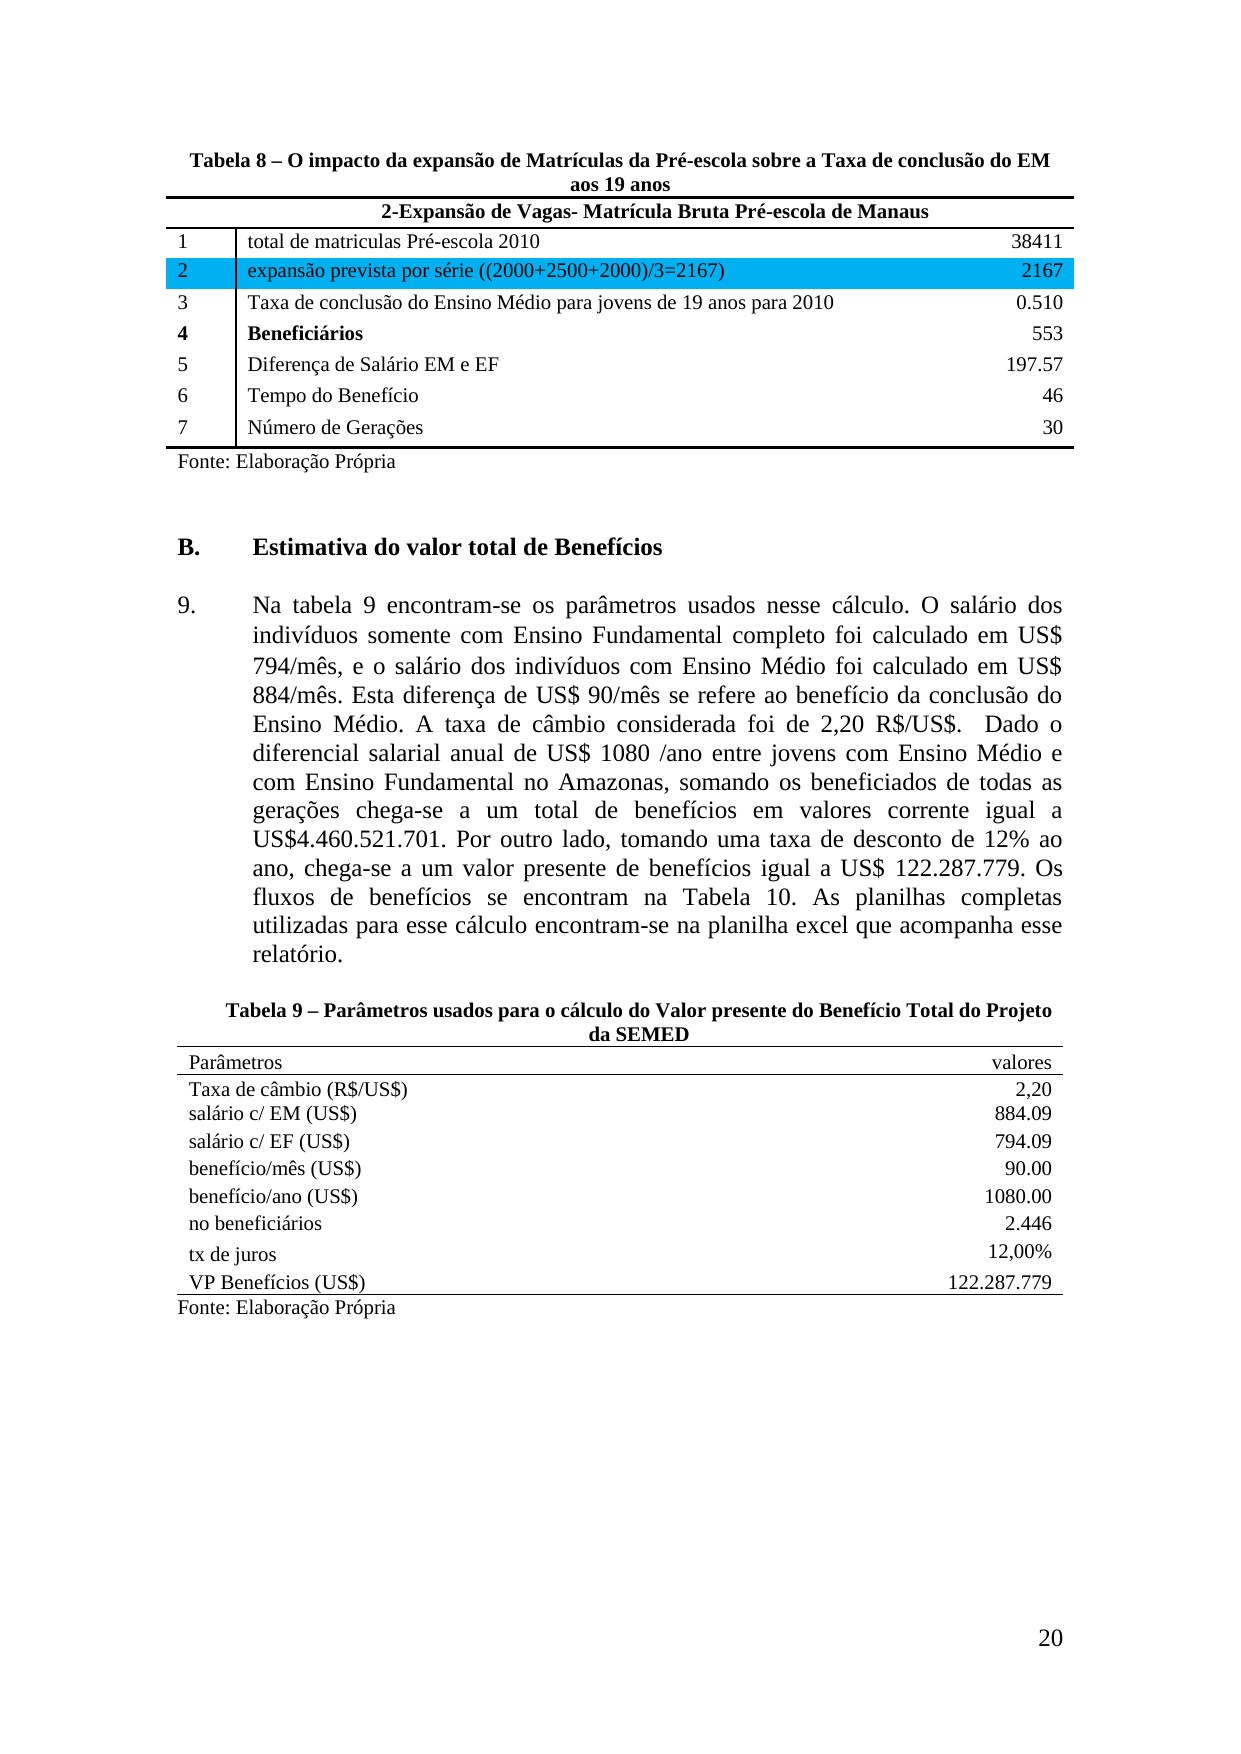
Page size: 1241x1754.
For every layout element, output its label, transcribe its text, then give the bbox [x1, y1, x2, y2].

text Tabela 8 – O impacto da expansão de Matrículas da Pré-escola sobre a Taxa de conclusão do EM aos 19 anos [177, 148, 1063, 196]
table_cell 2.446 [664, 1211, 1063, 1239]
table_cell 12,00% [664, 1239, 1063, 1266]
table_cell 197.57 [977, 352, 1074, 383]
table_cell 90.00 [664, 1156, 1063, 1184]
text Fonte: Elaboração Própria [177, 449, 1063, 473]
table_cell 1080.00 [664, 1184, 1063, 1211]
table_cell Número de Gerações [237, 415, 977, 446]
table_cell salário c/ EF (US$) [177, 1129, 664, 1156]
text Fonte: Elaboração Própria [177, 1295, 1063, 1319]
table_cell 38411 [977, 229, 1074, 258]
text Tabela 9 – Parâmetros usados para o cálculo do Valor presente do Benefício Total do Projeto da SEMED [215, 998, 1063, 1046]
table_cell Taxa de câmbio (R$/US$) [177, 1075, 664, 1101]
table_header [166, 199, 236, 227]
table_cell 884.09 [664, 1101, 1063, 1129]
table_cell 553 [977, 321, 1074, 352]
table_cell 2 [166, 258, 235, 289]
table_cell 2,20 [664, 1075, 1063, 1101]
table_cell 122.287.779 [664, 1266, 1063, 1294]
table_cell 2167 [977, 258, 1074, 289]
subtitle Estimativa do valor total de Benefícios [177, 532, 1063, 561]
table_cell benefício/mês (US$) [177, 1156, 664, 1184]
table_cell Diferença de Salário EM e EF [237, 352, 977, 383]
table_cell expansão prevista por série ((2000+2500+2000)/3=2167) [237, 258, 977, 289]
table_cell 7 [166, 415, 235, 446]
table_cell total de matriculas Pré-escola 2010 [237, 229, 977, 258]
table_cell VP Benefícios (US$) [177, 1266, 664, 1294]
table_cell 3 [166, 290, 235, 321]
table_cell Beneficiários [237, 321, 977, 352]
table_cell salário c/ EM (US$) [177, 1101, 664, 1129]
table_cell 4 [166, 321, 235, 352]
table_cell 46 [977, 383, 1074, 414]
table_cell tx de juros [177, 1239, 664, 1266]
table_cell benefício/ano (US$) [177, 1184, 664, 1211]
table_cell 794.09 [664, 1129, 1063, 1156]
table_header 2-Expansão de Vagas- Matrícula Bruta Pré-escola de Manaus [236, 199, 1074, 227]
table_cell Taxa de conclusão do Ensino Médio para jovens de 19 anos para 2010 [237, 290, 977, 321]
table_cell 30 [977, 415, 1074, 446]
table_header Parâmetros [177, 1047, 664, 1074]
table_cell Tempo do Benefício [237, 383, 977, 414]
table_cell 0.510 [977, 290, 1074, 321]
table_cell no beneficiários [177, 1211, 664, 1239]
table_header valores [664, 1047, 1063, 1074]
table_cell 6 [166, 383, 235, 414]
list Na tabela 9 encontram-se os parâmetros usados nesse cálculo. O salário dos indivíduos somente com Ensino Fundamental completo foi calculado em US$ 794/mês, e o salário dos indivíduos com Ensino Médio foi calculado em US$ 884/mês. Esta diferença de US$ 90/mês se refere ao benefício da conclusão do Ensino Médio. A taxa de câmbio considerada foi de 2,20 R$/US$. Dado o diferencial salarial anual de US$ 1080 /ano entre jovens com Ensino Médio e com Ensino Fundamental no Amazonas, somando os beneficiados de todas as gerações chega-se a um total de benefícios em valores corrente igual a US$4.460.521.701. Por outro lado, tomando uma taxa de desconto de 12% ao ano, chega-se a um valor presente de benefícios igual a US$ 122.287.779. Os fluxos de benefícios se encontram na Tabela 10. As planilhas completas utilizadas para esse cálculo encontram-se na planilha excel que acompanha esse relatório. [177, 591, 1063, 968]
table_cell 1 [166, 229, 235, 258]
table_cell 5 [166, 352, 235, 383]
